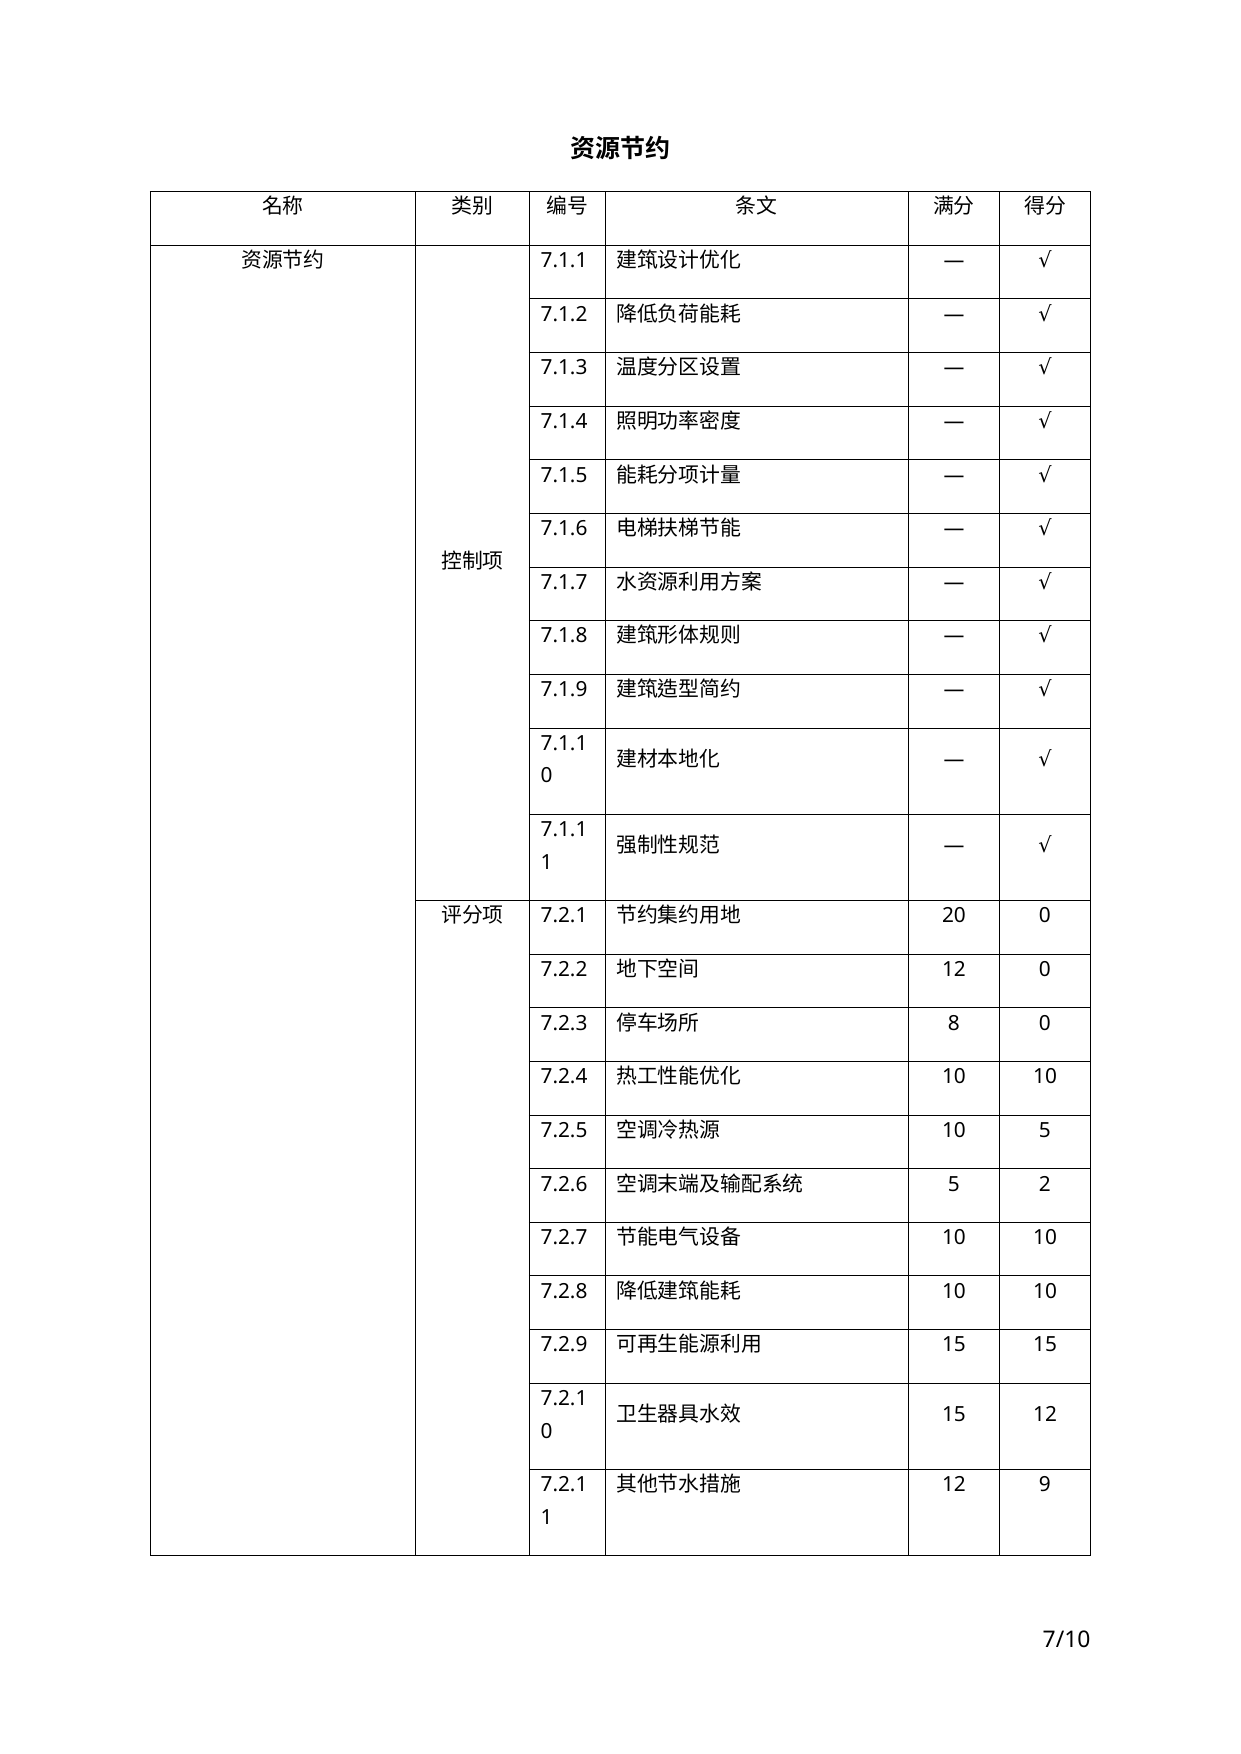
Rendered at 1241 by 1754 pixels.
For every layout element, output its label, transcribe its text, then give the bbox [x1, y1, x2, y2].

table_cell √ [1000, 568, 1090, 620]
table_cell 12 [909, 955, 999, 1007]
table_cell 7.2.4 [530, 1062, 605, 1114]
table_cell 建筑造型简约 [606, 675, 908, 727]
table_cell 降低负荷能耗 [606, 299, 908, 352]
table_cell 7.2.10 [530, 1384, 605, 1469]
table_cell 节能电气设备 [606, 1223, 908, 1275]
table_cell — [909, 407, 999, 459]
table_cell 0 [1000, 1008, 1090, 1061]
table_cell √ [1000, 815, 1090, 900]
table_cell 电梯扶梯节能 [606, 514, 908, 566]
table_cell 建筑设计优化 [606, 246, 908, 298]
table_cell 其他节水措施 [606, 1470, 908, 1555]
table_cell — [909, 568, 999, 620]
table_cell 停车场所 [606, 1008, 908, 1061]
table_cell 9 [1000, 1470, 1090, 1555]
table_cell 0 [1000, 901, 1090, 953]
table_cell — [909, 353, 999, 406]
table_cell 15 [909, 1330, 999, 1383]
table_cell 7.2.1 [530, 901, 605, 953]
table_cell 7.2.5 [530, 1116, 605, 1168]
table_cell 能耗分项计量 [606, 460, 908, 513]
table_cell 建材本地化 [606, 729, 908, 814]
table_cell √ [1000, 729, 1090, 814]
table_cell 10 [909, 1116, 999, 1168]
table_cell √ [1000, 621, 1090, 674]
table_header 名称 [151, 192, 415, 244]
table_cell 7.1.3 [530, 353, 605, 406]
table_cell — [909, 729, 999, 814]
table_cell 7.1.11 [530, 815, 605, 900]
table_cell 评分项 [416, 901, 529, 1555]
table_cell 卫生器具水效 [606, 1384, 908, 1469]
table_cell 10 [909, 1062, 999, 1114]
table_cell 7.1.2 [530, 299, 605, 352]
table_cell 空调冷热源 [606, 1116, 908, 1168]
table_cell 10 [1000, 1062, 1090, 1114]
table_cell 地下空间 [606, 955, 908, 1007]
table_cell 7.2.7 [530, 1223, 605, 1275]
table_cell 7.1.10 [530, 729, 605, 814]
table_cell 15 [909, 1384, 999, 1469]
table_header 条文 [606, 192, 908, 244]
table_cell 7.2.6 [530, 1169, 605, 1222]
table_cell 7.1.4 [530, 407, 605, 459]
table_cell 7.2.9 [530, 1330, 605, 1383]
table_cell — [909, 815, 999, 900]
table_cell 5 [909, 1169, 999, 1222]
table_cell √ [1000, 353, 1090, 406]
table_cell — [909, 246, 999, 298]
table_cell 照明功率密度 [606, 407, 908, 459]
table_cell 0 [1000, 955, 1090, 1007]
table_cell 2 [1000, 1169, 1090, 1222]
table_header 得分 [1000, 192, 1090, 244]
table_cell 7.1.6 [530, 514, 605, 566]
table_cell 水资源利用方案 [606, 568, 908, 620]
table_cell 12 [909, 1470, 999, 1555]
table_cell 7.2.3 [530, 1008, 605, 1061]
table_cell 10 [909, 1276, 999, 1329]
table_cell 10 [909, 1223, 999, 1275]
table_cell 7.2.11 [530, 1470, 605, 1555]
table_cell 资源节约 [151, 246, 415, 1555]
table_cell 7.1.9 [530, 675, 605, 727]
table_header 类别 [416, 192, 529, 244]
table_cell — [909, 514, 999, 566]
table_cell — [909, 299, 999, 352]
table_cell 12 [1000, 1384, 1090, 1469]
table_cell — [909, 621, 999, 674]
table_cell 强制性规范 [606, 815, 908, 900]
table_cell √ [1000, 514, 1090, 566]
table_cell 节约集约用地 [606, 901, 908, 953]
table_cell 10 [1000, 1276, 1090, 1329]
table_cell — [909, 460, 999, 513]
table_cell √ [1000, 246, 1090, 298]
table_cell 7.2.8 [530, 1276, 605, 1329]
table_cell √ [1000, 675, 1090, 727]
table_cell 建筑形体规则 [606, 621, 908, 674]
table_cell 20 [909, 901, 999, 953]
text 资源节约 [150, 131, 1090, 165]
table_cell 7.2.2 [530, 955, 605, 1007]
table_cell 15 [1000, 1330, 1090, 1383]
table_cell 8 [909, 1008, 999, 1061]
table_cell — [909, 675, 999, 727]
table_cell 7.1.7 [530, 568, 605, 620]
table_cell 10 [1000, 1223, 1090, 1275]
table_cell 控制项 [416, 246, 529, 900]
table_cell √ [1000, 460, 1090, 513]
table_header 编号 [530, 192, 605, 244]
table_cell 7.1.5 [530, 460, 605, 513]
table_header 满分 [909, 192, 999, 244]
table_cell √ [1000, 407, 1090, 459]
table_cell 5 [1000, 1116, 1090, 1168]
table_cell 空调末端及输配系统 [606, 1169, 908, 1222]
table_cell 7.1.8 [530, 621, 605, 674]
table_cell √ [1000, 299, 1090, 352]
table_cell 温度分区设置 [606, 353, 908, 406]
table_cell 热工性能优化 [606, 1062, 908, 1114]
table_cell 降低建筑能耗 [606, 1276, 908, 1329]
table_cell 可再生能源利用 [606, 1330, 908, 1383]
table_cell 7.1.1 [530, 246, 605, 298]
